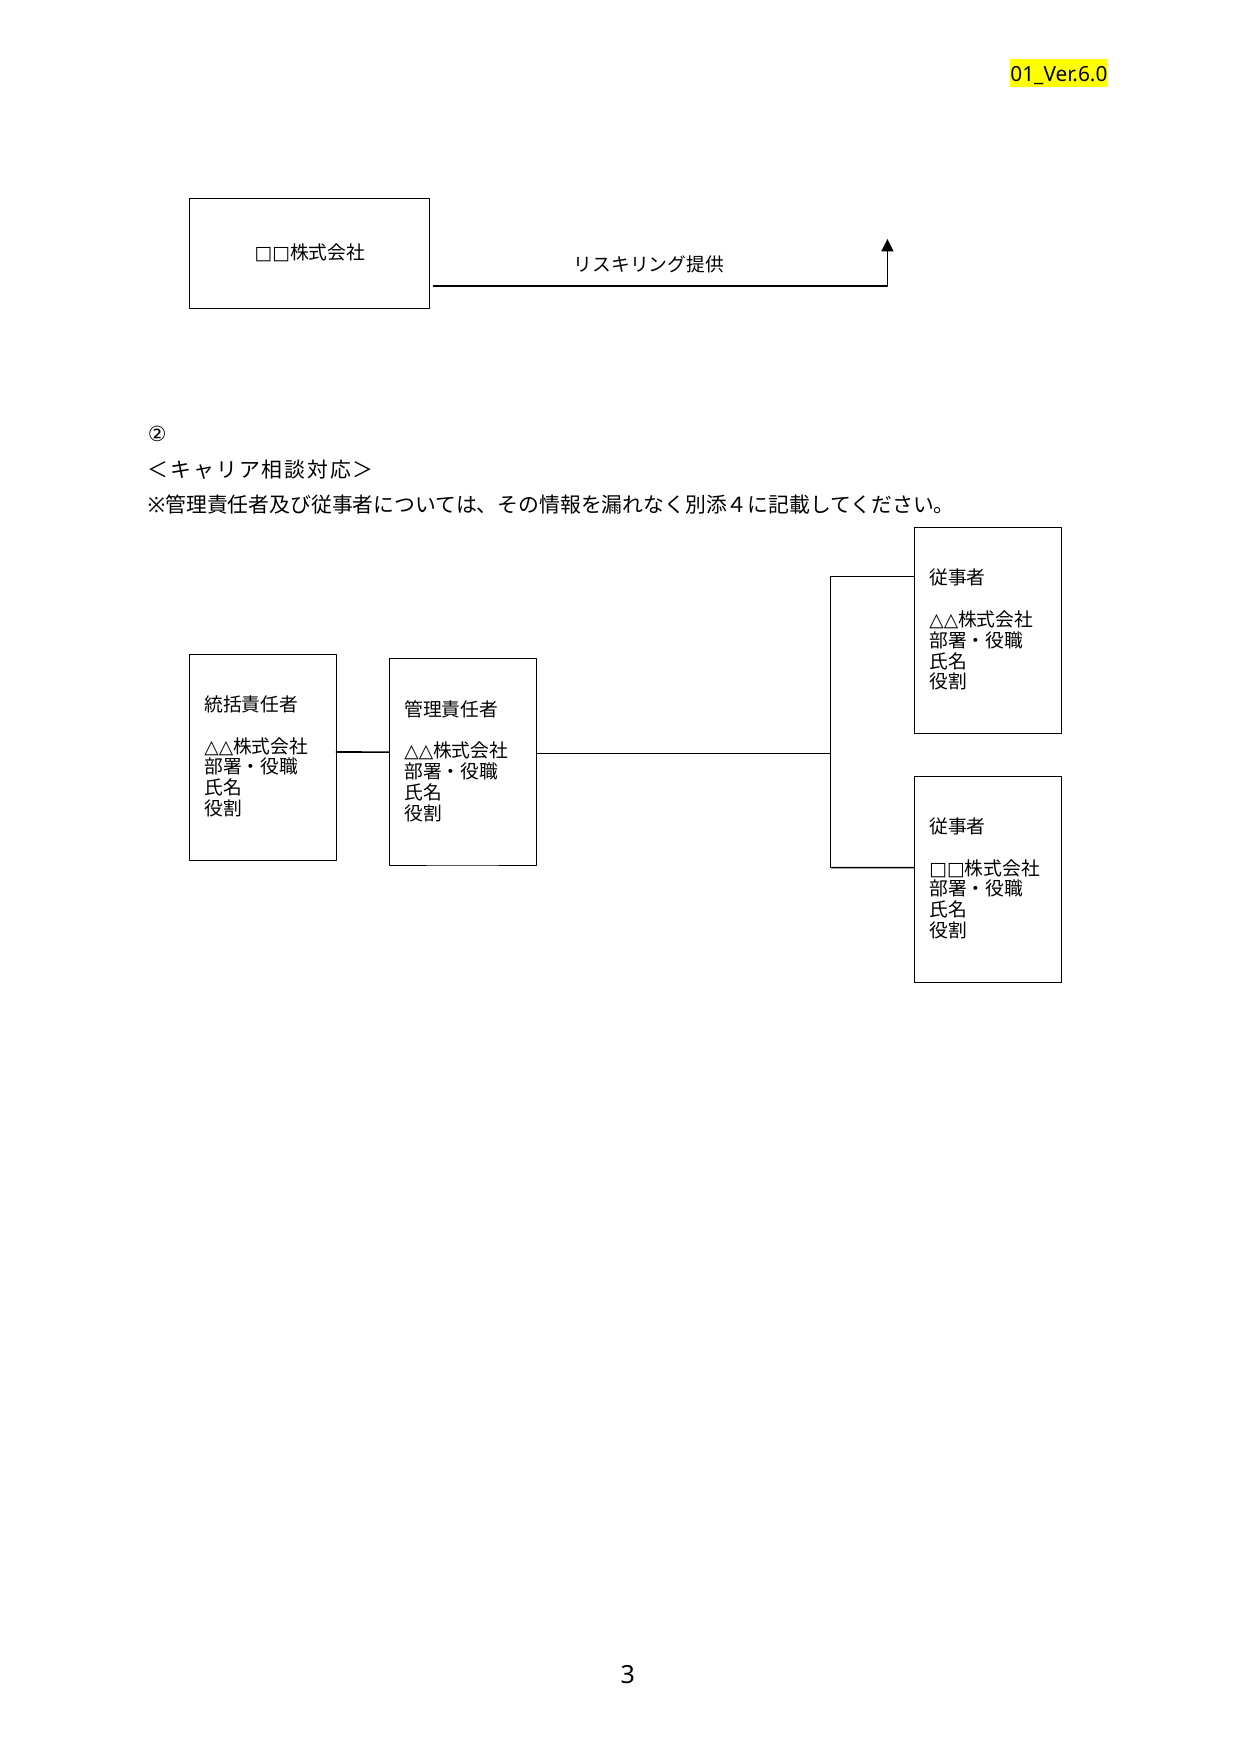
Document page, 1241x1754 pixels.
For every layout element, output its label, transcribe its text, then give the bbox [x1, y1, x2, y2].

text ※管理責任者及び従事者については、その情報を漏れなく別添４に記載してください。 [148, 486, 1107, 521]
text ＜キャリア相談対応＞ [148, 451, 1107, 486]
